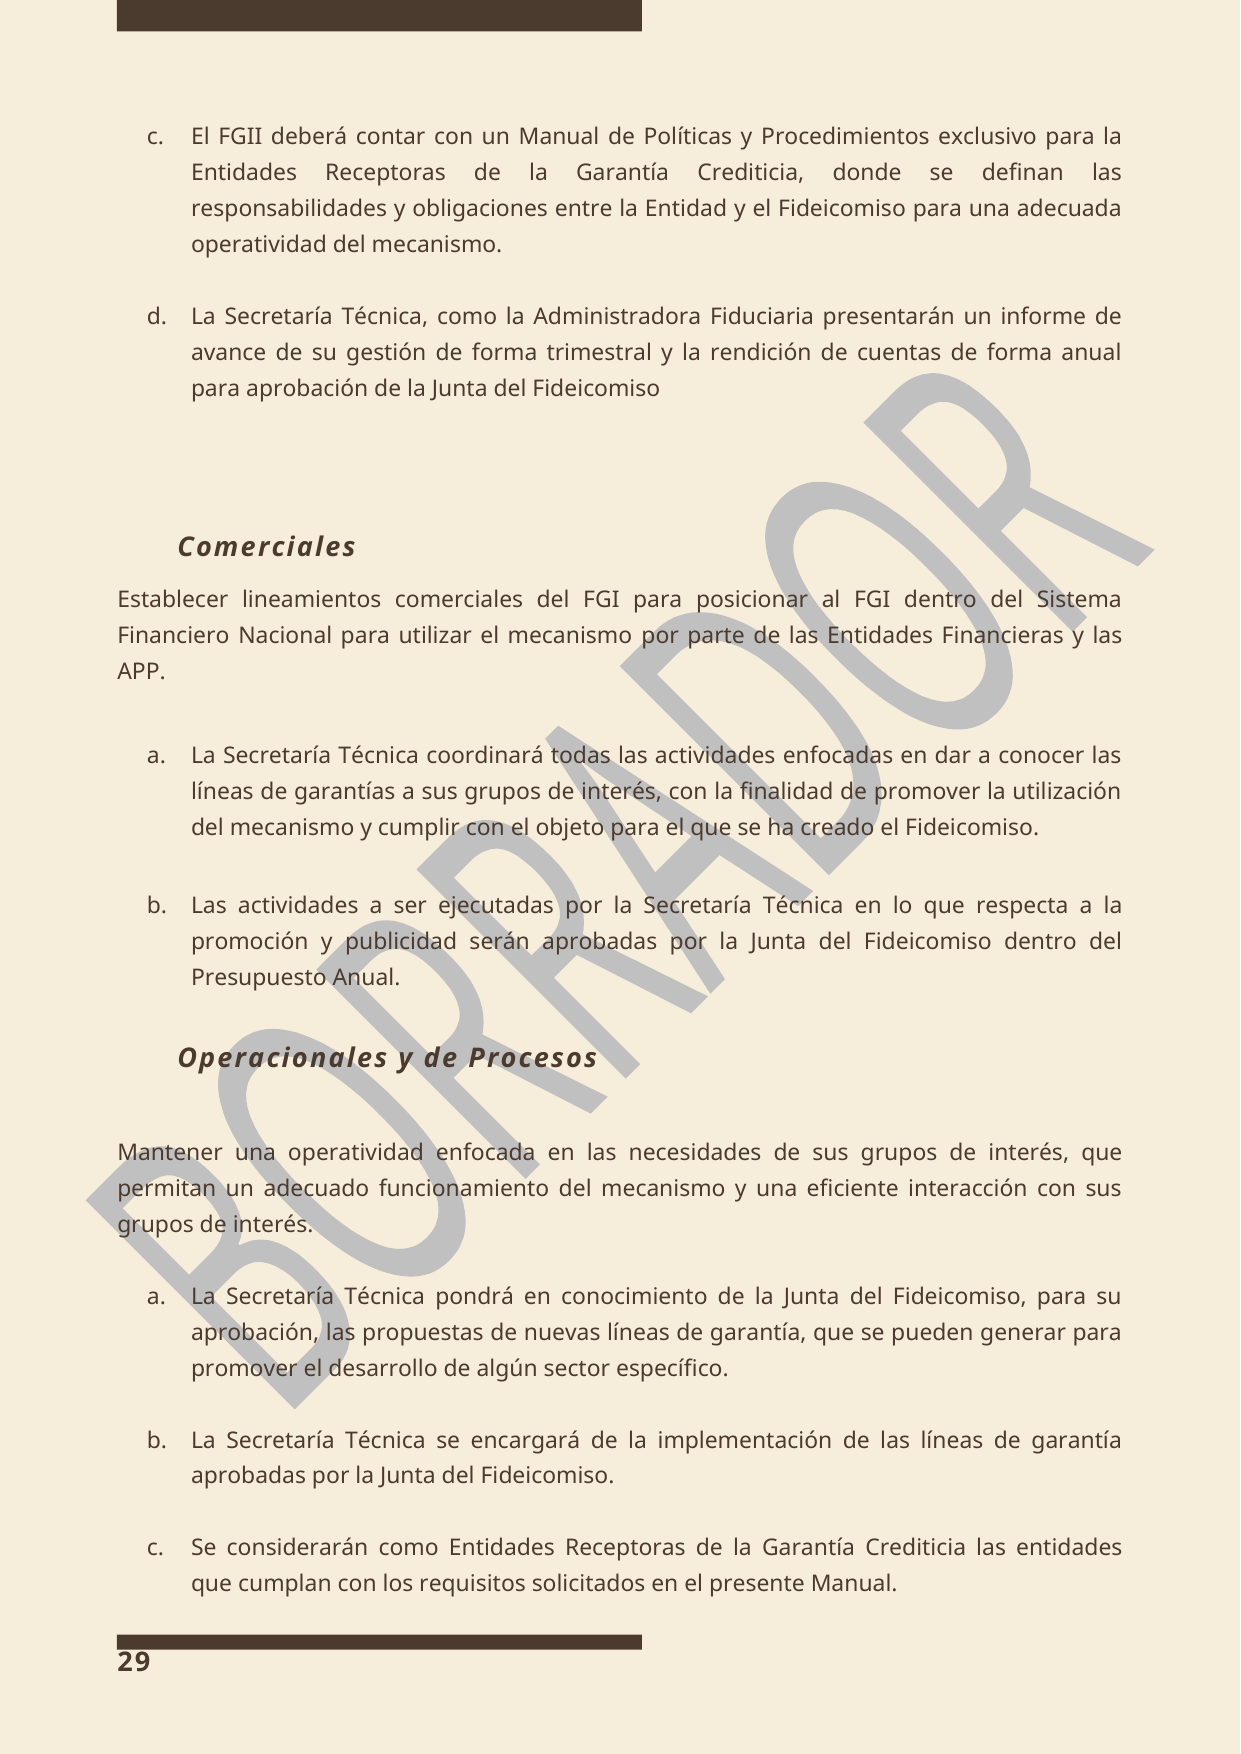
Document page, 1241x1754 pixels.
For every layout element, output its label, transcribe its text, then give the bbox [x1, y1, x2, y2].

list La Secretaría Técnica pondrá en conocimiento de la Junta del Fideicomiso, para su aprobación, las propuestas de nuevas líneas de garantía, que se pueden generar para promover el desarrollo de algún sector específico. [147, 1280, 1123, 1383]
list La Secretaría Técnica, como la Administradora Fiduciaria presentarán un informe de avance de su gestión de forma trimestral y la rendición de cuentas de forma anual para aprobación de la Junta del Fideicomiso [147, 300, 1123, 403]
subtitle Operacionales y de Procesos [117, 1039, 1123, 1076]
list El FGII deberá contar con un Manual de Políticas y Procedimientos exclusivo para la Entidades Receptoras de la Garantía Crediticia, donde se definan las responsabilidades y obligaciones entre la Entidad y el Fideicomiso para una adecuada operatividad del mecanismo. [147, 120, 1123, 259]
list La Secretaría Técnica se encargará de la implementación de las líneas de garantía aprobadas por la Junta del Fideicomiso. [147, 1423, 1123, 1491]
text Mantener una operatividad enfocada en las necesidades de sus grupos de interés, que permitan un adecuado funcionamiento del mecanismo y una eficiente interacción con sus grupos de interés. [117, 1136, 1123, 1239]
text Establecer lineamientos comerciales del FGI para posicionar al FGI dentro del Sistema Financiero Nacional para utilizar el mecanismo por parte de las Entidades Financieras y las APP. [117, 583, 1123, 686]
subtitle Comerciales [117, 528, 1123, 565]
list La Secretaría Técnica coordinará todas las actividades enfocadas en dar a conocer las líneas de garantías a sus grupos de interés, con la finalidad de promover la utilización del mecanismo y cumplir con el objeto para el que se ha creado el Fideicomiso. [147, 739, 1123, 842]
list Las actividades a ser ejecutadas por la Secretaría Técnica en lo que respecta a la promoción y publicidad serán aprobadas por la Junta del Fideicomiso dentro del Presupuesto Anual. [147, 889, 1123, 992]
list Se considerarán como Entidades Receptoras de la Garantía Crediticia las entidades que cumplan con los requisitos solicitados en el presente Manual. [147, 1531, 1123, 1598]
